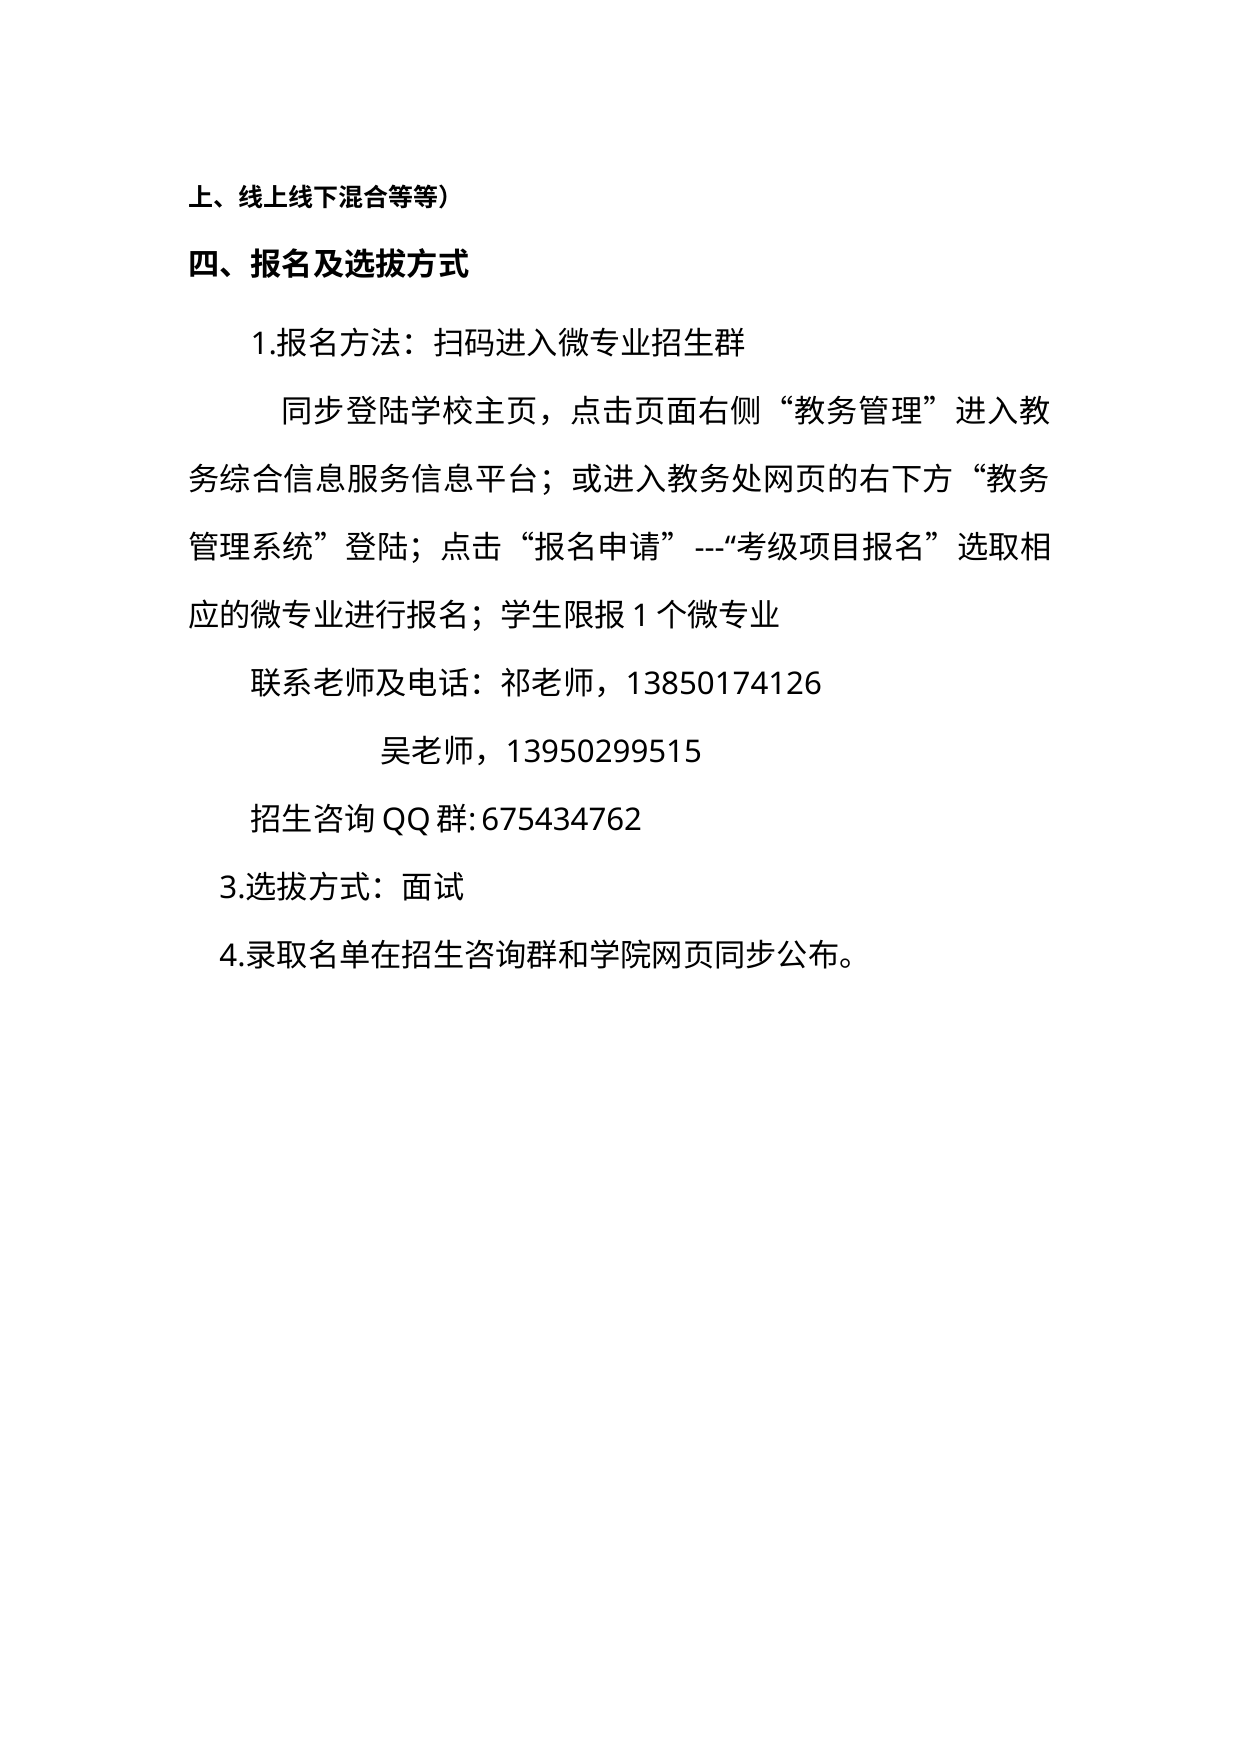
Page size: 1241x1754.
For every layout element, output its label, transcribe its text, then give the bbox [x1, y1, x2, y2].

text 四、报名及选拔方式 [188, 229, 1052, 295]
text 3.选拔方式：面试 [188, 862, 1052, 908]
text 招生咨询QQ群: 675434762 [188, 794, 1052, 839]
text 4.录取名单在招生咨询群和学院网页同步公布。 [188, 930, 1052, 976]
text 吴老师，13950299515 [188, 726, 1052, 771]
text 联系老师及电话：祁老师，13850174126 [188, 658, 1052, 703]
text 1.报名方法：扫码进入微专业招生群 [188, 318, 1052, 363]
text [188, 162, 1052, 229]
text 同步登陆学校主页，点击页面右侧“教务管理”进入教务综合信息服务信息平台；或进入教务处网页的右下方“教务管理系统”登陆；点击“报名申请”---“考级项目报名”选取相应的微专业进行报名；学生限报1个微专业 [188, 386, 1052, 635]
